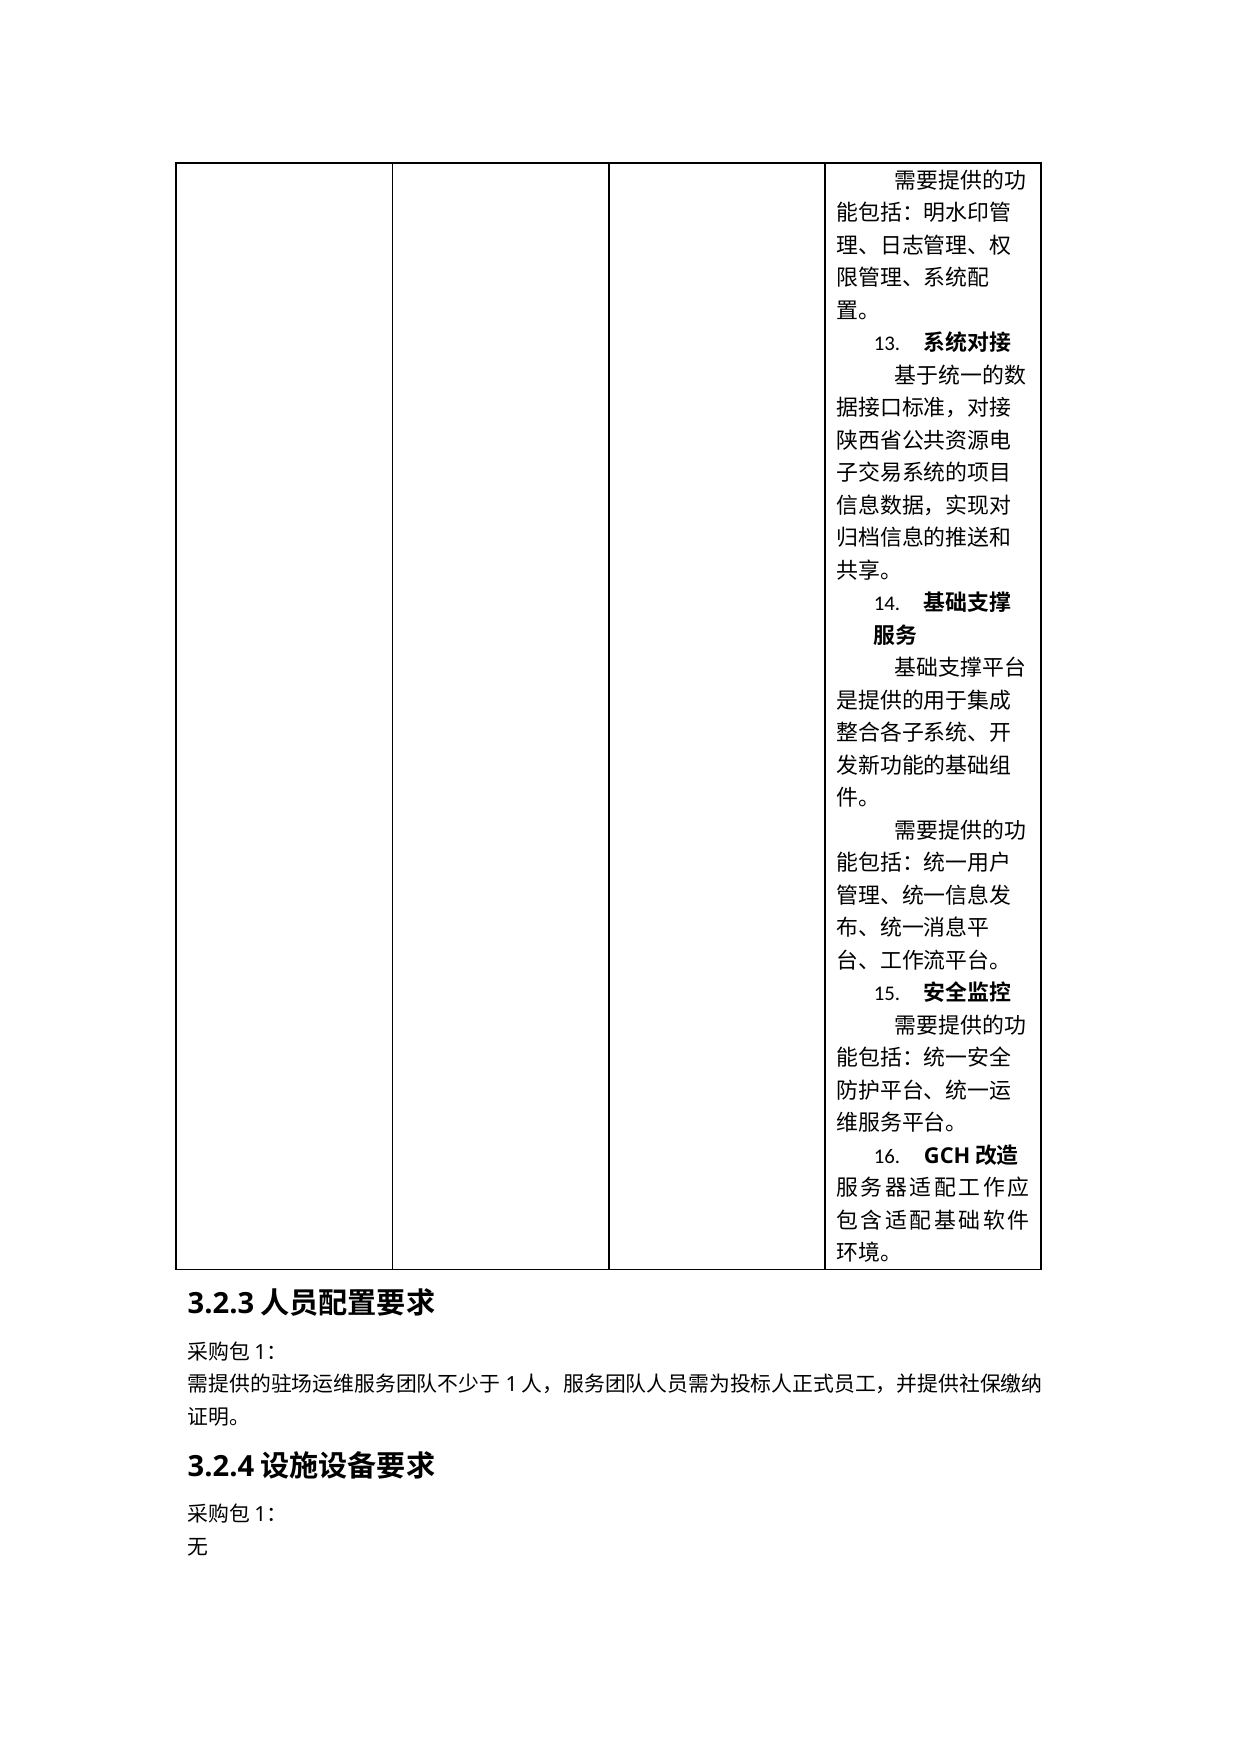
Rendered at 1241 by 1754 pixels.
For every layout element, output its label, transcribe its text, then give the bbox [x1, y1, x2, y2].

table_cell 1 [393, 164, 608, 1268]
text 需提供的驻场运维服务团队不少于 1人，服务团队人员需为投标人正式员工，并提供社保缴纳证明。 [187, 1368, 1053, 1433]
table_cell [177, 164, 392, 1268]
text 3.2.3人员配置要求 [187, 1270, 1053, 1335]
text 无 [187, 1530, 1053, 1563]
text 3.2.4设施设备要求 [187, 1433, 1053, 1498]
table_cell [610, 164, 824, 1268]
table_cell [826, 164, 1040, 1268]
text 采购包1： [187, 1498, 1053, 1530]
text 采购包1： [187, 1335, 1053, 1368]
